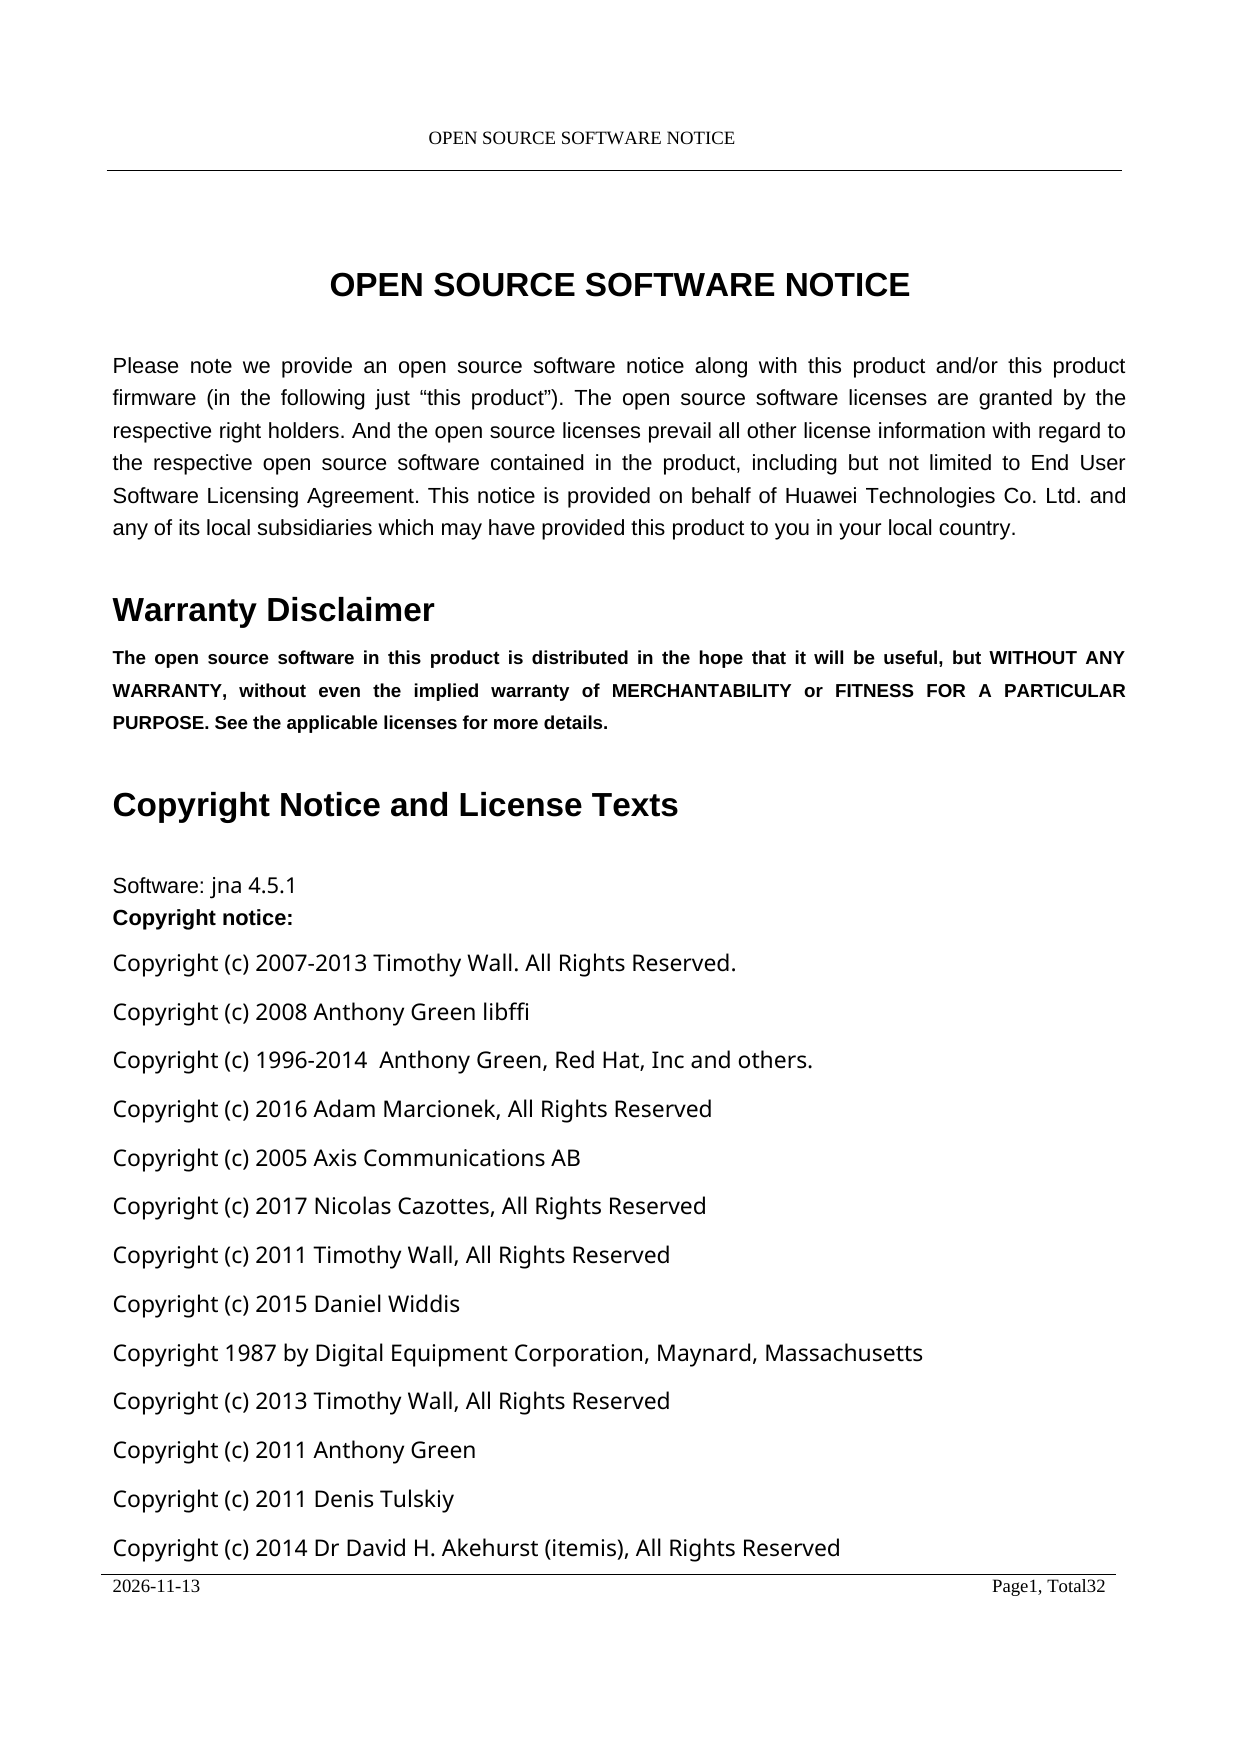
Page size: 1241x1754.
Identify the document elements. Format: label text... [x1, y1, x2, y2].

text The open source software in this product is distributed in the hope that it will be useful, but WITHOUT ANY WARRANTY, without even the implied warranty of MERCHANTABILITY or FITNESS FOR A PARTICULAR PURPOSE. See the applicable licenses for more details. [112, 641, 1128, 739]
text Copyright (c) 2007-2013 Timothy Wall. All Rights Reserved. Copyright (c) 2008 Anthony Green libffi [112, 947, 1128, 1028]
text Copyright Notice and License Texts [112, 771, 1128, 836]
text Software: jna 4.5.1 [112, 869, 1128, 901]
text Warranty Disclaimer [112, 576, 1128, 641]
text OPEN SOURCE SOFTWARE NOTICE [112, 251, 1128, 316]
text Please note we provide an open source software notice along with this product and/or this product firmware (in the following just “this product”). The open source software licenses are granted by the respective right holders. And the open source licenses prevail all other license information with regard to the respective open source software contained in the product, including but not limited to End User Software Licensing Agreement. This notice is provided on behalf of Huawei Technologies Co. Ltd. and any of its local subsidiaries which may have provided this product to you in your local country. [112, 349, 1128, 544]
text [112, 1043, 1128, 1563]
text Copyright notice: [112, 901, 1128, 934]
